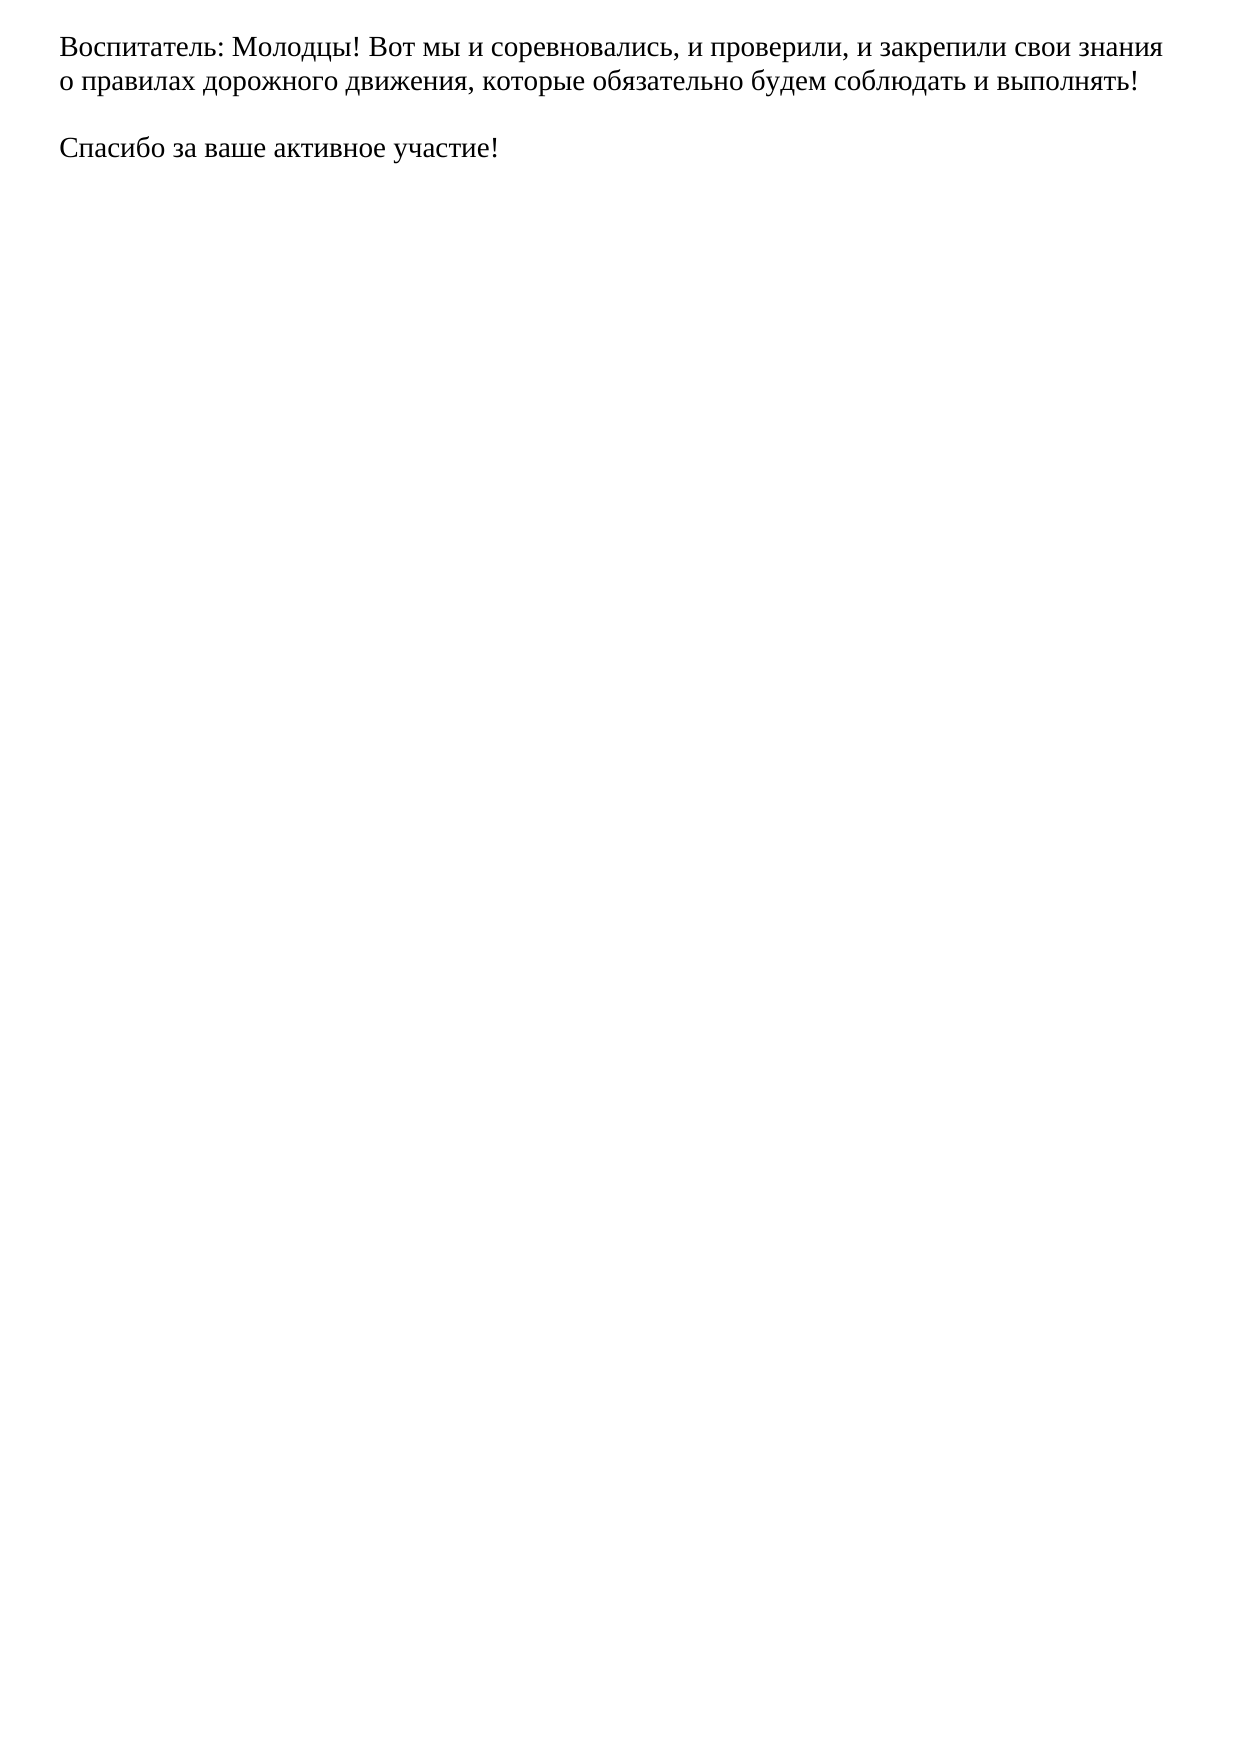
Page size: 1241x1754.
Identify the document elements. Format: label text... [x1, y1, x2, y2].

text Воспитатель: Молодцы! Вот мы и соревновались, и проверили, и закрепили свои знания о правилах дорожного движения, которые обязательно будем соблюдать и выполнять! [59, 29, 1181, 97]
text Спасибо за ваше активное участие! [59, 130, 1181, 164]
